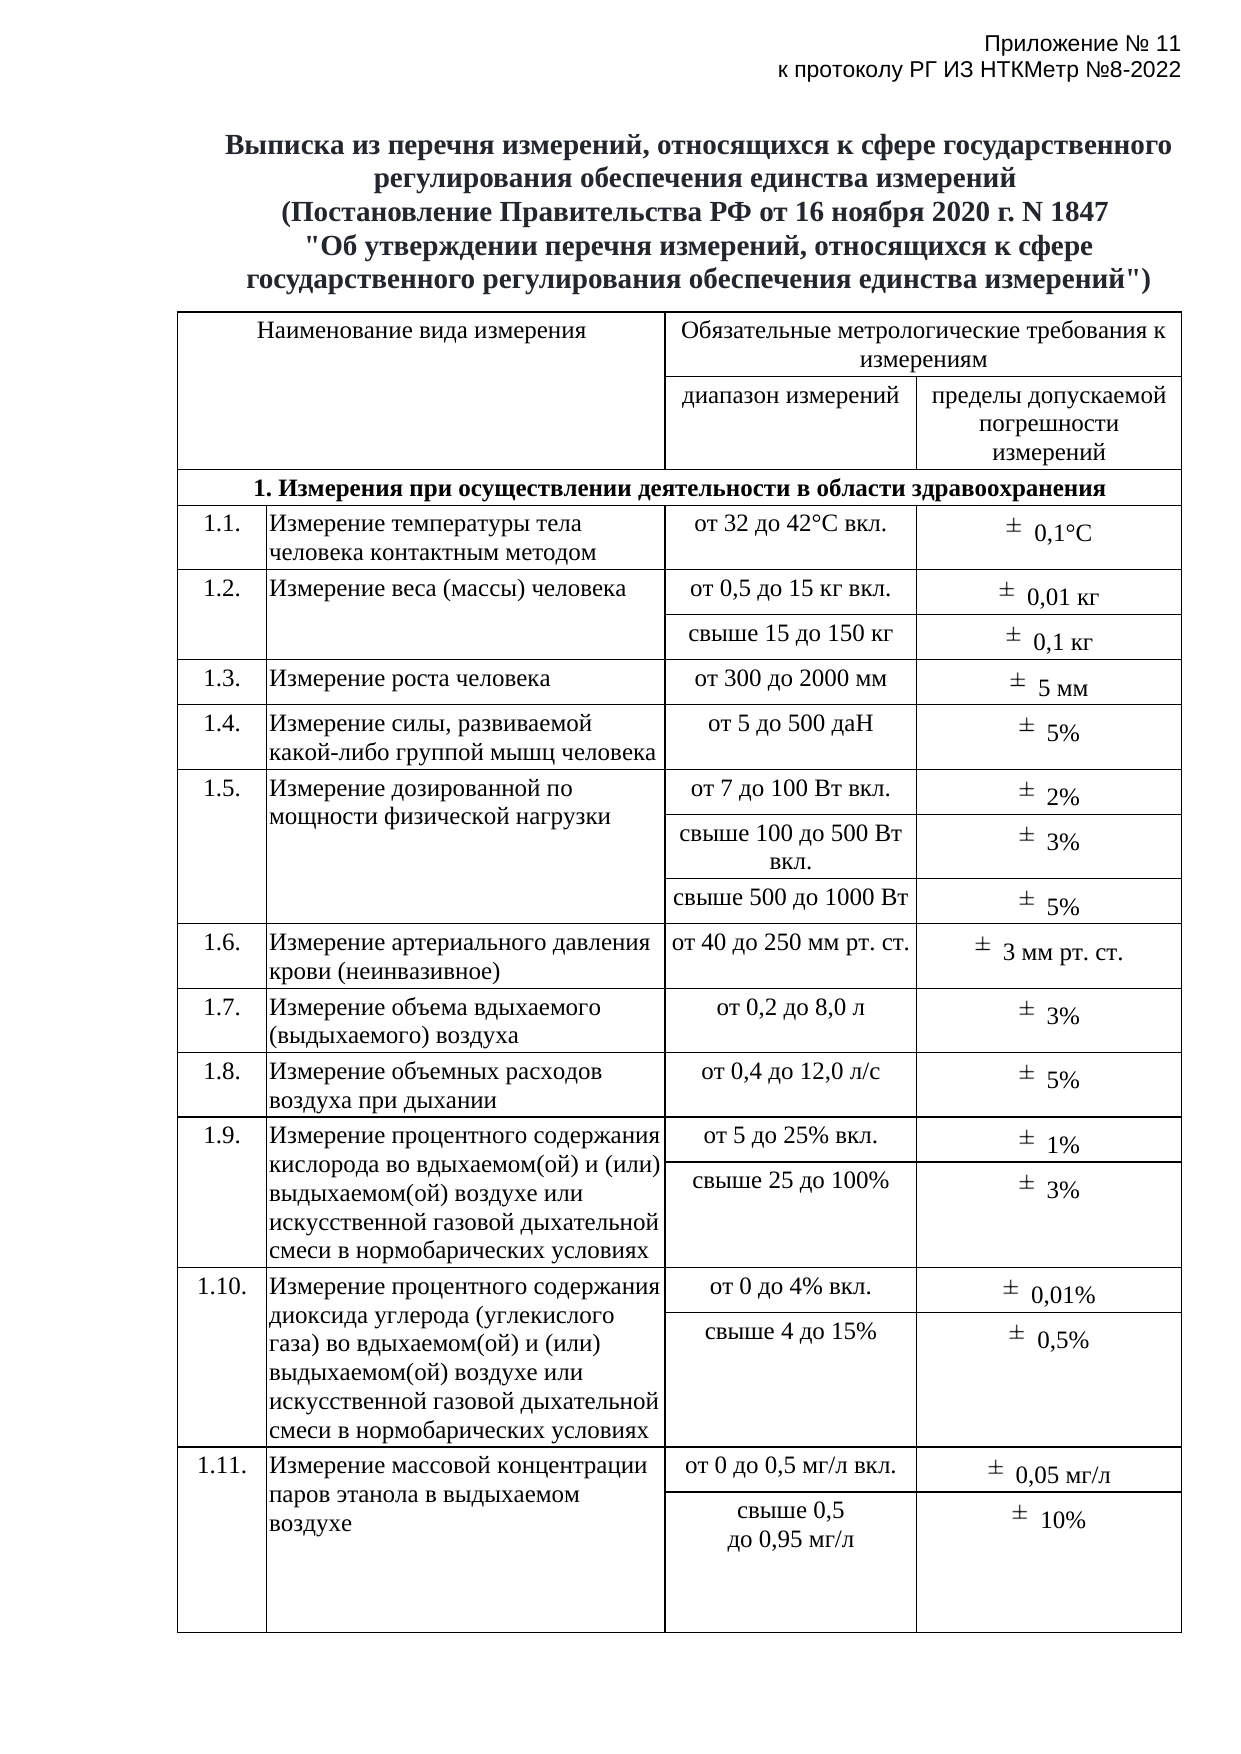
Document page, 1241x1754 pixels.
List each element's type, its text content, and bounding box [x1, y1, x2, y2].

table_cell Измерение роста человека [267, 660, 664, 704]
table_cell Измерение процентного содержания кислорода во вдыхаемом(ой) и (или) выдыхаемом(ой) воздухе или искусственной газовой дыхательной смеси в нормобарических условиях [267, 1118, 664, 1267]
table_cell 3 мм рт. ст. [917, 924, 1181, 988]
table_cell 0,1 кг [917, 615, 1181, 659]
text Выписка из перечня измерений, относящихся к сфере государственного регулирования обеспечения единства измерений (Постановление Правительства РФ от 16 ноября 2020 г. N 1847 "Об утверждении перечня измерений, относящихся к сфере государственного регулирования обеспечения единства измерений") [216, 127, 1181, 295]
picture [1006, 508, 1028, 542]
picture [1002, 1271, 1025, 1304]
table_cell Измерение массовой концентрации паров этанола в выдыхаемом воздухе [267, 1448, 664, 1632]
table_cell 1.8. [178, 1053, 266, 1116]
table_cell от 0 до 4% вкл. [666, 1268, 916, 1312]
table_cell Измерение веса (массы) человека [267, 570, 664, 659]
picture [1018, 991, 1040, 1025]
picture [1018, 882, 1040, 915]
table_cell 0,1°C [917, 506, 1181, 569]
table_cell 1. Измерения при осуществлении деятельности в области здравоохранения [178, 470, 1181, 504]
table_cell 10% [917, 1493, 1181, 1632]
table_cell 5% [917, 1053, 1181, 1116]
picture [1018, 772, 1040, 806]
table_cell 0,05 мг/л [917, 1448, 1181, 1491]
table_cell от 0,2 до 8,0 л [666, 989, 916, 1052]
table_cell 0,5% [917, 1313, 1181, 1446]
table_cell Измерение процентного содержания диоксида углерода (углекислого газа) во вдыхаемом(ой) и (или) выдыхаемом(ой) воздухе или искусственной газовой дыхательной смеси в нормобарических условиях [267, 1268, 664, 1446]
table_cell свыше 0,5 до 0,95 мг/л [666, 1493, 916, 1632]
table_cell 1.6. [178, 924, 266, 988]
table_cell свыше 500 до 1000 Вт [666, 879, 916, 923]
table_cell 0,01 кг [917, 570, 1181, 614]
picture [987, 1450, 1009, 1484]
table_cell Измерение силы, развиваемой какой-либо группой мышц человека [267, 705, 664, 769]
table_cell 5% [917, 879, 1181, 923]
table_cell Измерение артериального давления крови (неинвазивное) [267, 924, 664, 988]
picture [1018, 817, 1040, 851]
picture [974, 927, 997, 960]
picture [1009, 663, 1032, 696]
table_cell от 32 до 42°C вкл. [666, 506, 916, 569]
table_header Наименование вида измерения [178, 313, 664, 469]
table_cell 1.11. [178, 1448, 266, 1632]
table_cell 1.1. [178, 506, 266, 569]
table_cell от 5 до 25% вкл. [666, 1118, 916, 1161]
table_cell Измерение объема вдыхаемого (выдыхаемого) воздуха [267, 989, 664, 1052]
table_cell свыше 100 до 500 Вт вкл. [666, 815, 916, 878]
table_cell 1.2. [178, 570, 266, 659]
table_cell Измерение объемных расходов воздуха при дыхании [267, 1053, 664, 1116]
table_cell пределы допускаемой погрешности измерений [917, 377, 1181, 469]
picture [1018, 708, 1040, 741]
table_cell 3% [917, 815, 1181, 878]
table_cell 5 мм [917, 660, 1181, 704]
table_cell 5% [917, 705, 1181, 769]
picture [1018, 1165, 1040, 1199]
table_cell 0,01% [917, 1268, 1181, 1312]
table_cell 1.7. [178, 989, 266, 1052]
table_cell Измерение температуры тела человека контактным методом [267, 506, 664, 569]
table_cell 1.5. [178, 770, 266, 923]
table_cell от 5 до 500 даН [666, 705, 916, 769]
picture [1005, 618, 1027, 651]
table_cell 1.9. [178, 1118, 266, 1267]
picture [1018, 1056, 1040, 1089]
picture [1018, 1120, 1040, 1154]
table_cell от 300 до 2000 мм [666, 660, 916, 704]
table_cell от 0,4 до 12,0 л/с [666, 1053, 916, 1116]
table_cell Измерение дозированной по мощности физической нагрузки [267, 770, 664, 923]
table_cell свыше 15 до 150 кг [666, 615, 916, 659]
table_cell свыше 4 до 15% [666, 1313, 916, 1446]
table_header Обязательные метрологические требования к измерениям [666, 313, 1181, 376]
table_cell 1% [917, 1118, 1181, 1161]
table_cell 1.3. [178, 660, 266, 704]
table_cell от 7 до 100 Вт вкл. [666, 770, 916, 814]
table_cell 1.10. [178, 1268, 266, 1446]
picture [1008, 1316, 1031, 1349]
table_cell свыше 25 до 100% [666, 1163, 916, 1267]
table_cell 2% [917, 770, 1181, 814]
table_cell 3% [917, 989, 1181, 1052]
table_cell от 0,5 до 15 кг вкл. [666, 570, 916, 614]
table_cell 3% [917, 1163, 1181, 1267]
table_cell 1.4. [178, 705, 266, 769]
table_cell от 0 до 0,5 мг/л вкл. [666, 1448, 916, 1491]
picture [1012, 1495, 1034, 1529]
table_cell от 40 до 250 мм рт. ст. [666, 924, 916, 988]
picture [998, 572, 1021, 606]
table_cell диапазон измерений [666, 377, 916, 469]
